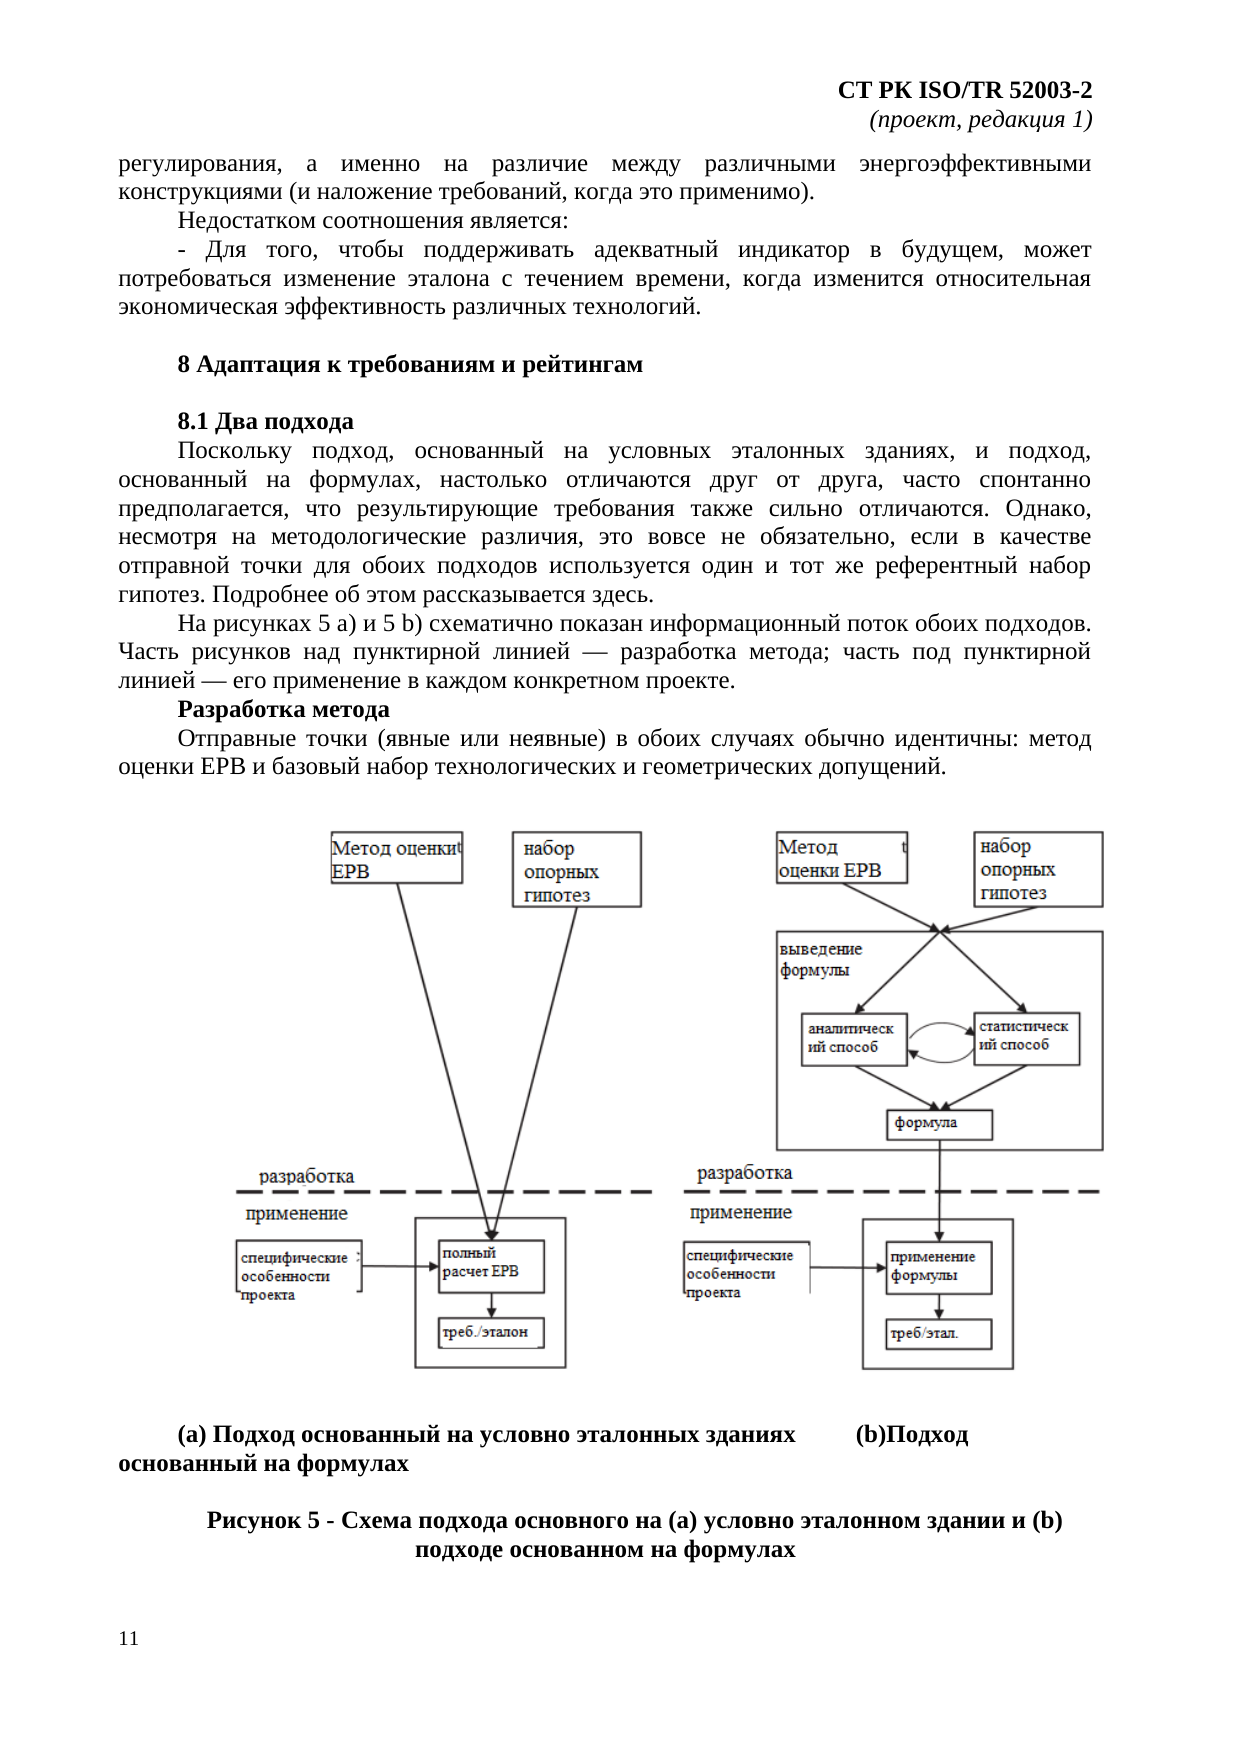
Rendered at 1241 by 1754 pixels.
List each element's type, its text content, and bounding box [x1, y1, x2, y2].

text Рисунок 5 - Схема подхода основного на (a) условно эталонном здании и (b) подходе основанном на формулах [118, 1505, 1092, 1563]
text Недостатком соотношения является: [118, 205, 1092, 234]
text На рисунках 5 а) и 5 b) схематично показан информационный поток обоих подходов. Часть рисунков над пунктирной линией — разработка метода; часть под пунктирной линией — его применение в каждом конкретном проекте. [118, 608, 1092, 694]
picture [177, 808, 1153, 1391]
text 8 Адаптация к требованиям и рейтингам [118, 349, 1092, 378]
text Отправные точки (явные или неявные) в обоих случаях обычно идентичны: метод оценки EPB и базовый набор технологических и геометрических допущений. [118, 723, 1092, 780]
text Поскольку подход, основанный на условных эталонных зданиях, и подход, основанный на формулах, настолько отличаются друг от друга, часто спонтанно предполагается, что результирующие требования также сильно отличаются. Однако, несмотря на методологические различия, это вовсе не обязательно, если в качестве отправной точки для обоих подходов используется один и тот же референтный набор гипотез. Подробнее об этом рассказывается здесь. [118, 435, 1092, 608]
text Разработка метода [118, 694, 1092, 723]
text 8.1 Два подхода [118, 406, 1092, 435]
text (a) Подход основанный на условно эталонных зданиях (b)Подход основанный на формулах [118, 1419, 1092, 1476]
text - Для того, чтобы поддерживать адекватный индикатор в будущем, может потребоваться изменение эталона с течением времени, когда изменится относительная экономическая эффективность различных технологий. [118, 234, 1092, 320]
